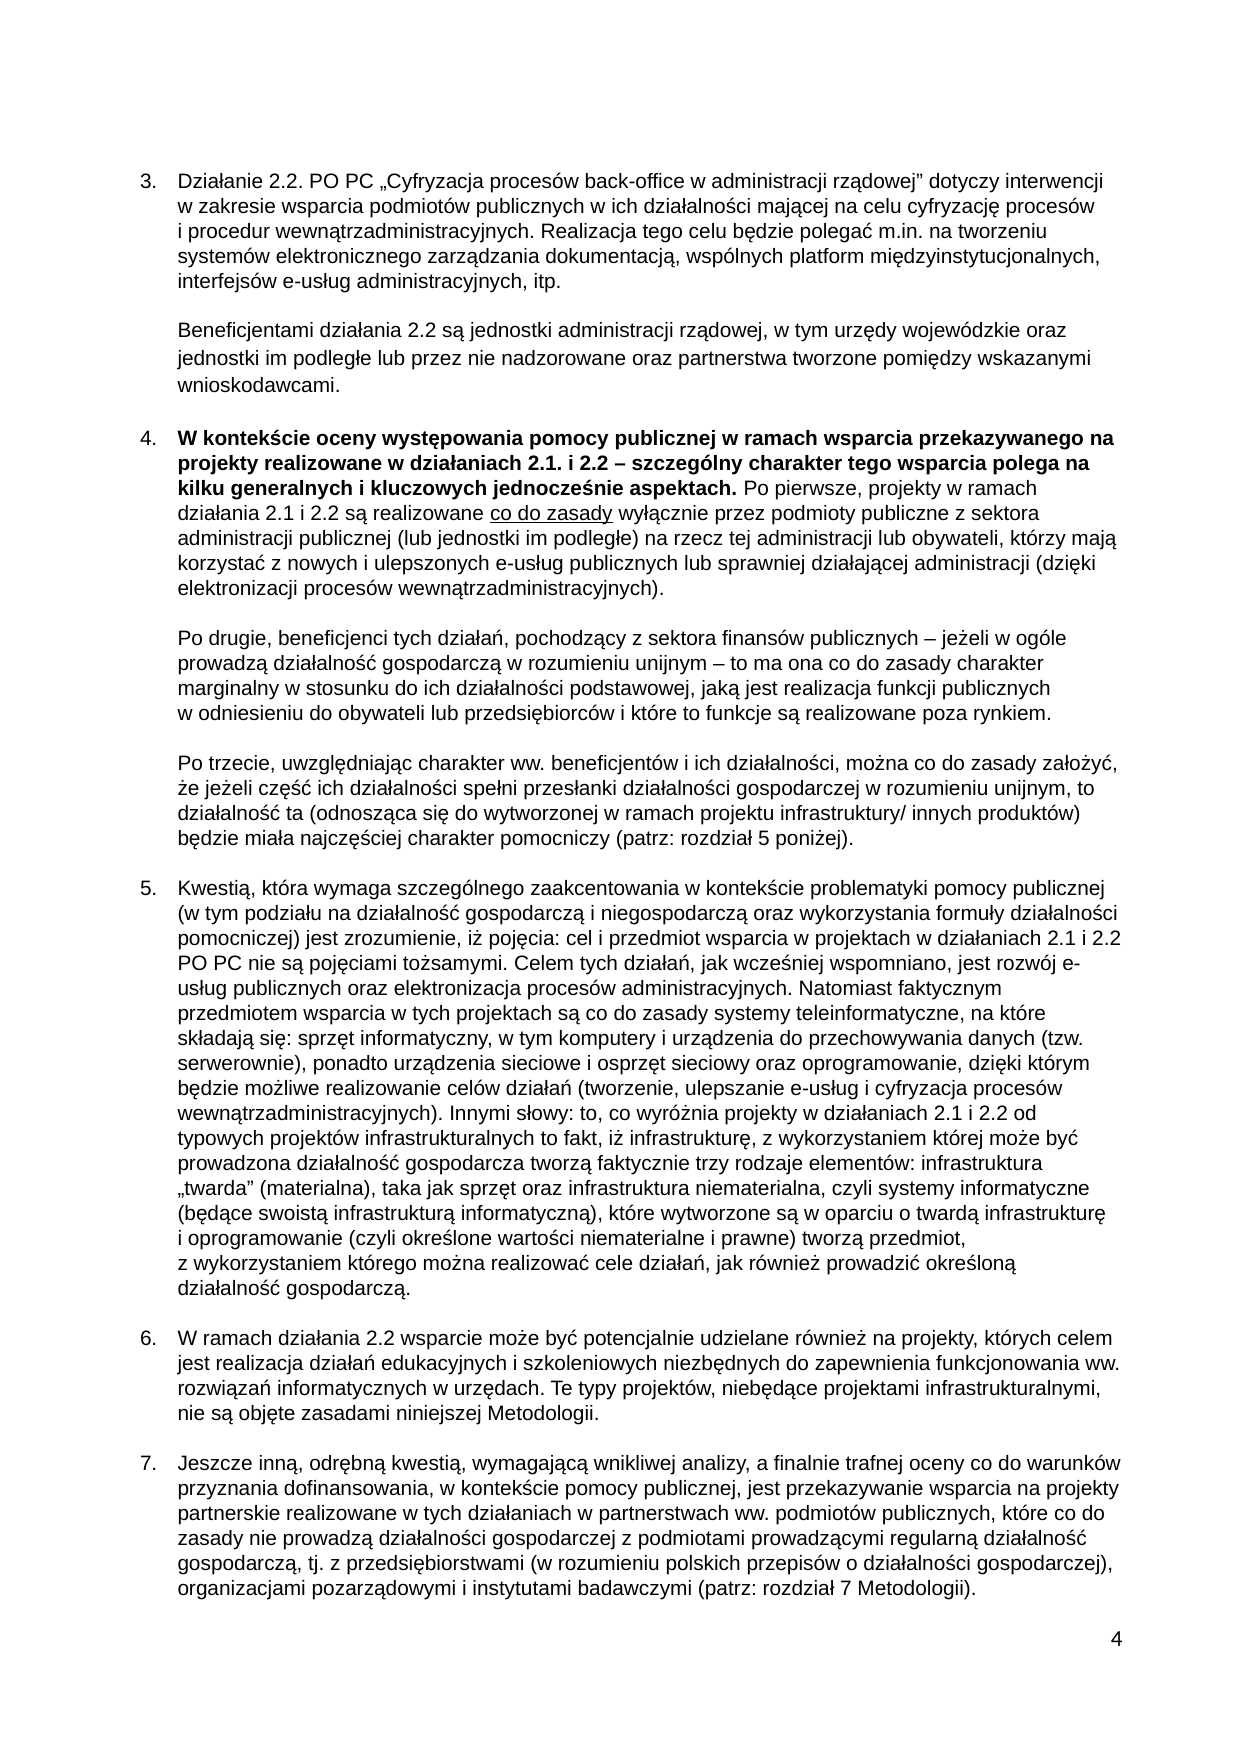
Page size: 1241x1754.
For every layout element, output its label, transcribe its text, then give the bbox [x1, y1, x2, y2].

text Beneficjentami działania 2.2 są jednostki administracji rządowej, w tym urzędy wojewódzkie oraz jednostki im podległe lub przez nie nadzorowane oraz partnerstwa tworzone pomiędzy wskazanymi wnioskodawcami. [177, 318, 1122, 397]
list Jeszcze inną, odrębną kwestią, wymagającą wnikliwej analizy, a finalnie trafnej oceny co do warunków przyznania dofinansowania, w kontekście pomocy publicznej, jest przekazywanie wsparcia na projekty partnerskie realizowane w tych działaniach w partnerstwach ww. podmiotów publicznych, które co do zasady nie prowadzą działalności gospodarczej z podmiotami prowadzącymi regularną działalność gospodarczą, tj. z przedsiębiorstwami (w rozumieniu polskich przepisów o działalności gospodarczej), organizacjami pozarządowymi i instytutami badawczymi (patrz: rozdział 7 Metodologii). [140, 1451, 1122, 1601]
text Po trzecie, uwzględniając charakter ww. beneficjentów i ich działalności, można co do zasady założyć, że jeżeli część ich działalności spełni przesłanki działalności gospodarczej w rozumieniu unijnym, to działalność ta (odnosząca się do wytworzonej w ramach projektu infrastruktury/ innych produktów) będzie miała najczęściej charakter pomocniczy (patrz: rozdział 5 poniżej). [177, 751, 1122, 851]
list Kwestią, która wymaga szczególnego zaakcentowania w kontekście problematyki pomocy publicznej (w tym podziału na działalność gospodarczą i niegospodarczą oraz wykorzystania formuły działalności pomocniczej) jest zrozumienie, iż pojęcia: cel i przedmiot wsparcia w projektach w działaniach 2.1 i 2.2 PO PC nie są pojęciami tożsamymi. Celem tych działań, jak wcześniej wspomniano, jest rozwój e-usług publicznych oraz elektronizacja procesów administracyjnych. Natomiast faktycznym przedmiotem wsparcia w tych projektach są co do zasady systemy teleinformatyczne, na które składają się: sprzęt informatyczny, w tym komputery i urządzenia do przechowywania danych (tzw. serwerownie), ponadto urządzenia sieciowe i osprzęt sieciowy oraz oprogramowanie, dzięki którym będzie możliwe realizowanie celów działań (tworzenie, ulepszanie e-usług i cyfryzacja procesów wewnątrzadministracyjnych). Innymi słowy: to, co wyróżnia projekty w działaniach 2.1 i 2.2 od typowych projektów infrastrukturalnych to fakt, iż infrastrukturę, z wykorzystaniem której może być prowadzona działalność gospodarcza tworzą faktycznie trzy rodzaje elementów: infrastruktura „twarda” (materialna), taka jak sprzęt oraz infrastruktura niematerialna, czyli systemy informatyczne (będące swoistą infrastrukturą informatyczną), które wytworzone są w oparciu o twardą infrastrukturę i oprogramowanie (czyli określone wartości niematerialne i prawne) tworzą przedmiot, z wykorzystaniem którego można realizować cele działań, jak również prowadzić określoną działalność gospodarczą. [140, 876, 1122, 1301]
list Działanie 2.2. PO PC „Cyfryzacja procesów back-office w administracji rządowej” dotyczy interwencji w zakresie wsparcia podmiotów publicznych w ich działalności mającej na celu cyfryzację procesów i procedur wewnątrzadministracyjnych. Realizacja tego celu będzie polegać m.in. na tworzeniu systemów elektronicznego zarządzania dokumentacją, wspólnych platform międzyinstytucjonalnych, interfejsów e-usług administracyjnych, itp. [140, 168, 1122, 293]
text Po drugie, beneficjenci tych działań, pochodzący z sektora finansów publicznych – jeżeli w ogóle prowadzą działalność gospodarczą w rozumieniu unijnym – to ma ona co do zasady charakter marginalny w stosunku do ich działalności podstawowej, jaką jest realizacja funkcji publicznych w odniesieniu do obywateli lub przedsiębiorców i które to funkcje są realizowane poza rynkiem. [177, 626, 1122, 726]
list W kontekście oceny występowania pomocy publicznej w ramach wsparcia przekazywanego na projekty realizowane w działaniach 2.1. i 2.2 – szczególny charakter tego wsparcia polega na kilku generalnych i kluczowych jednocześnie aspektach. Po pierwsze, projekty w ramach działania 2.1 i 2.2 są realizowane co do zasady wyłącznie przez podmioty publiczne z sektora administracji publicznej (lub jednostki im podległe) na rzecz tej administracji lub obywateli, którzy mają korzystać z nowych i ulepszonych e-usług publicznych lub sprawniej działającej administracji (dzięki elektronizacji procesów wewnątrzadministracyjnych). [140, 426, 1122, 601]
list W ramach działania 2.2 wsparcie może być potencjalnie udzielane również na projekty, których celem jest realizacja działań edukacyjnych i szkoleniowych niezbędnych do zapewnienia funkcjonowania ww. rozwiązań informatycznych w urzędach. Te typy projektów, niebędące projektami infrastrukturalnymi, nie są objęte zasadami niniejszej Metodologii. [140, 1326, 1122, 1426]
